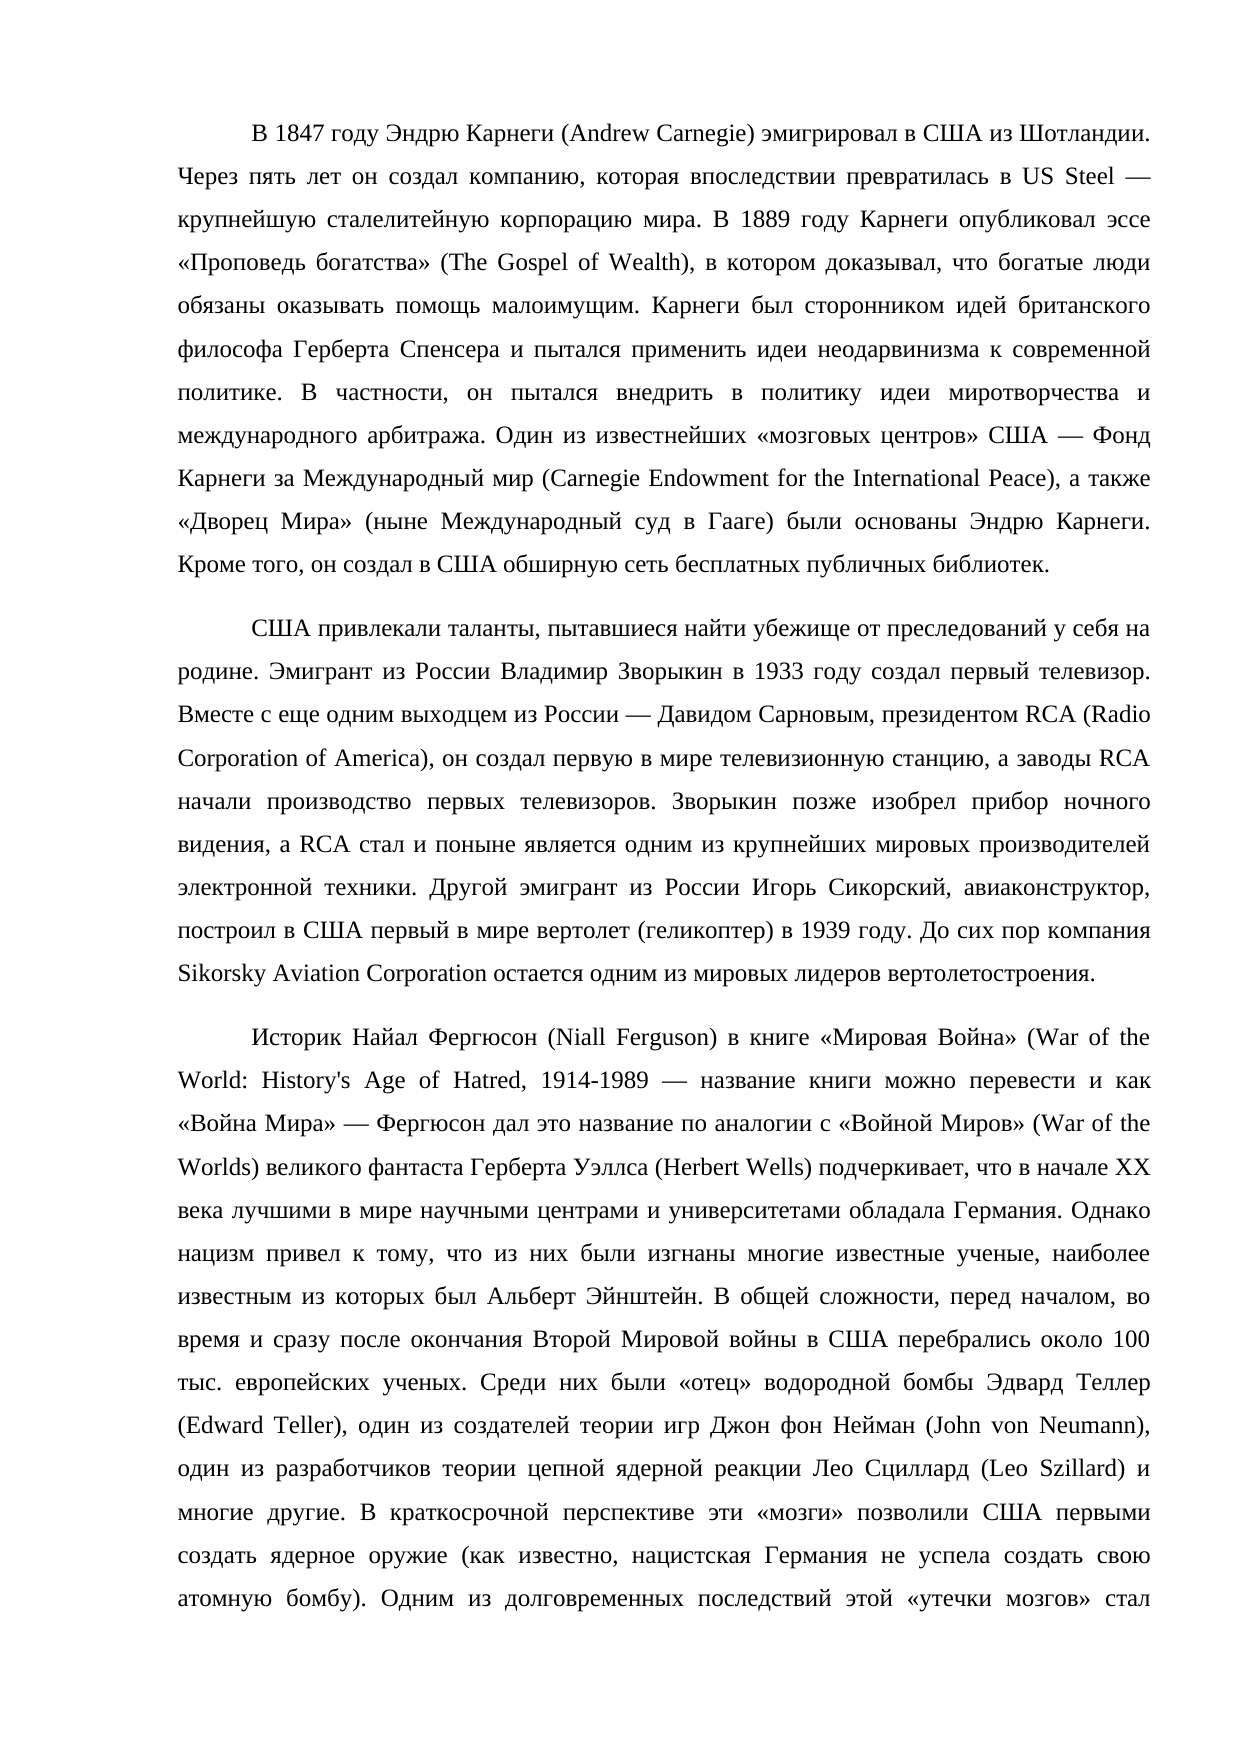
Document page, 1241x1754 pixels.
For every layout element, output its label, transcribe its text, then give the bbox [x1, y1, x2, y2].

text В 1847 году Эндрю Карнеги (Andrew Carnegie) эмигрировал в США из Шотландии. Через пять лет он создал компанию, которая впоследствии превратилась в US Steel — крупнейшую сталелитейную корпорацию мира. В 1889 году Карнеги опубликовал эссе «Проповедь богатства» (The Gospel of Wealth), в котором доказывал, что богатые люди обязаны оказывать помощь малоимущим. Карнеги был сторонником идей британского философа Герберта Спенсера и пытался применить идеи неодарвинизма к современной политике. В частности, он пытался внедрить в политику идеи миротворчества и международного арбитража. Один из известнейших «мозговых центров» США — Фонд Карнеги за Международный мир (Carnegie Endowment for the International Peace), а также «Дворец Мира» (ныне Международный суд в Гааге) были основаны Эндрю Карнеги. Кроме того, он создал в США обширную сеть бесплатных публичных библиотек. [177, 118, 1152, 578]
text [177, 1022, 1152, 1612]
text США привлекали таланты, пытавшиеся найти убежище от преследований у себя на родине. Эмигрант из России Владимир Зворыкин в 1933 году создал первый телевизор. Вместе с еще одним выходцем из России — Давидом Сарновым, президентом RCA (Radio Corporation of America), он создал первую в мире телевизионную станцию, а заводы RCA начали производство первых телевизоров. Зворыкин позже изобрел прибор ночного видения, а RCA стал и поныне является одним из крупнейших мировых производителей электронной техники. Другой эмигрант из России Игорь Сикорский, авиаконструктор, построил в США первый в мире вертолет (геликоптер) в 1939 году. До сих пор компания Sikorsky Aviation Corporation остается одним из мировых лидеров вертолетостроения. [177, 613, 1152, 987]
